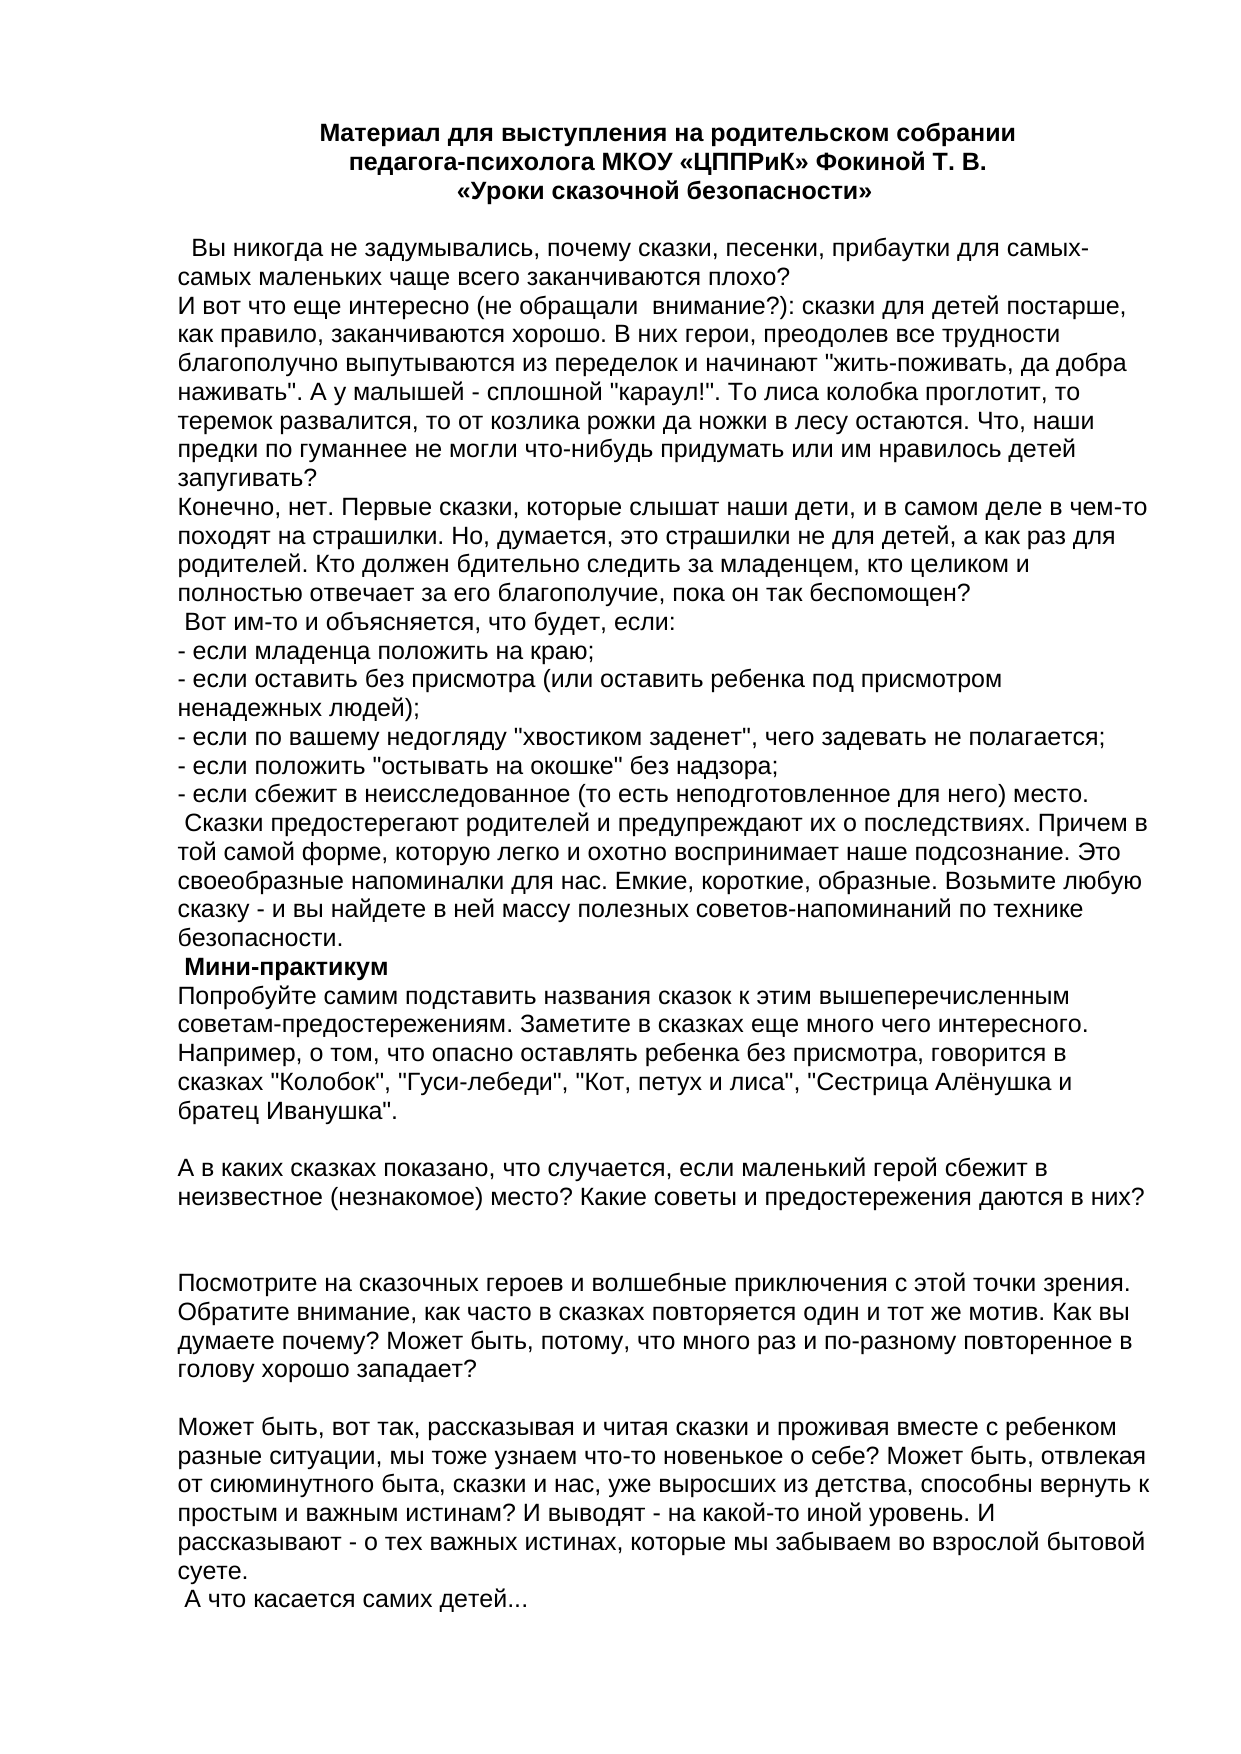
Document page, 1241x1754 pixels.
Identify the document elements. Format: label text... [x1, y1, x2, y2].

text Материал для выступления на родительском собрании [177, 118, 1152, 147]
text Вот им-то и объясняется, что будет, если: - если младенца положить на краю; - если оставить без присмотра (или оставить ребенка под присмотром ненадежных людей); - если по вашему недогляду "хвостиком заденет", чего задевать не полагается; - если положить "остывать на окошке" без надзора; - если сбежит в неисследованное (то есть неподготовленное для него) место. Сказки предостерегают родителей и предупреждают их о последствиях. Причем в той самой форме, которую легко и охотно воспринимает наше подсознание. Это своеобразные напоминалки для нас. Емкие, короткие, образные. Возьмите любую сказку - и вы найдете в ней массу полезных советов-напоминаний по технике безопасности. Мини-практикум Попробуйте самим подставить названия сказок к этим вышеперечисленным советам-предостережениям. Заметите в сказках еще много чего интересного. Например, о том, что опасно оставлять ребенка без присмотра, говорится в сказках "Колобок", "Гуси-лебеди", "Кот, петух и лиса", "Сестрица Алёнушка и братец Иванушка". А в каких сказках показано, что случается, если маленький герой сбежит в неизвестное (незнакомое) место? Какие советы и предостережения даются в них? Посмотрите на сказочных героев и волшебные приключения с этой точки зрения. Обратите внимание, как часто в сказках повторяется один и тот же мотив. Как вы думаете почему? Может быть, потому, что много раз и по-разному повторенное в голову хорошо западает? Может быть, вот так, рассказывая и читая сказки и проживая вместе с ребенком разные ситуации, мы тоже узнаем что-то новенькое о себе? Может быть, отвлекая от сиюминутного быта, сказки и нас, уже выросших из детства, способны вернуть к простым и важным истинам? И выводят - на какой-то иной уровень. И рассказывают - о тех важных истинах, которые мы забываем во взрослой бытовой суете. А что касается самих детей... [177, 607, 1152, 1613]
text педагога-психолога МКОУ «ЦППРиК» Фокиной Т. В. [177, 147, 1152, 176]
text Вы никогда не задумывались, почему сказки, песенки, прибаутки для самых-самых маленьких чаще всего заканчиваются плохо? И вот что еще интересно (не обращали внимание?): сказки для детей постарше, как правило, заканчиваются хорошо. В них герои, преодолев все трудности благополучно выпутываются из переделок и начинают "жить-поживать, да добра наживать". А у малышей - сплошной "караул!". То лиса колобка проглотит, то теремок развалится, то от козлика рожки да ножки в лесу остаются. Что, наши предки по гуманнее не могли что-нибудь придумать или им нравилось детей запугивать? Конечно, нет. Первые сказки, которые слышат наши дети, и в самом деле в чем-то походят на страшилки. Но, думается, это страшилки не для детей, а как раз для родителей. Кто должен бдительно следить за младенцем, кто целиком и полностью отвечает за его благополучие, пока он так беспомощен? [177, 233, 1152, 607]
text «Уроки сказочной безопасности» [177, 176, 1152, 204]
